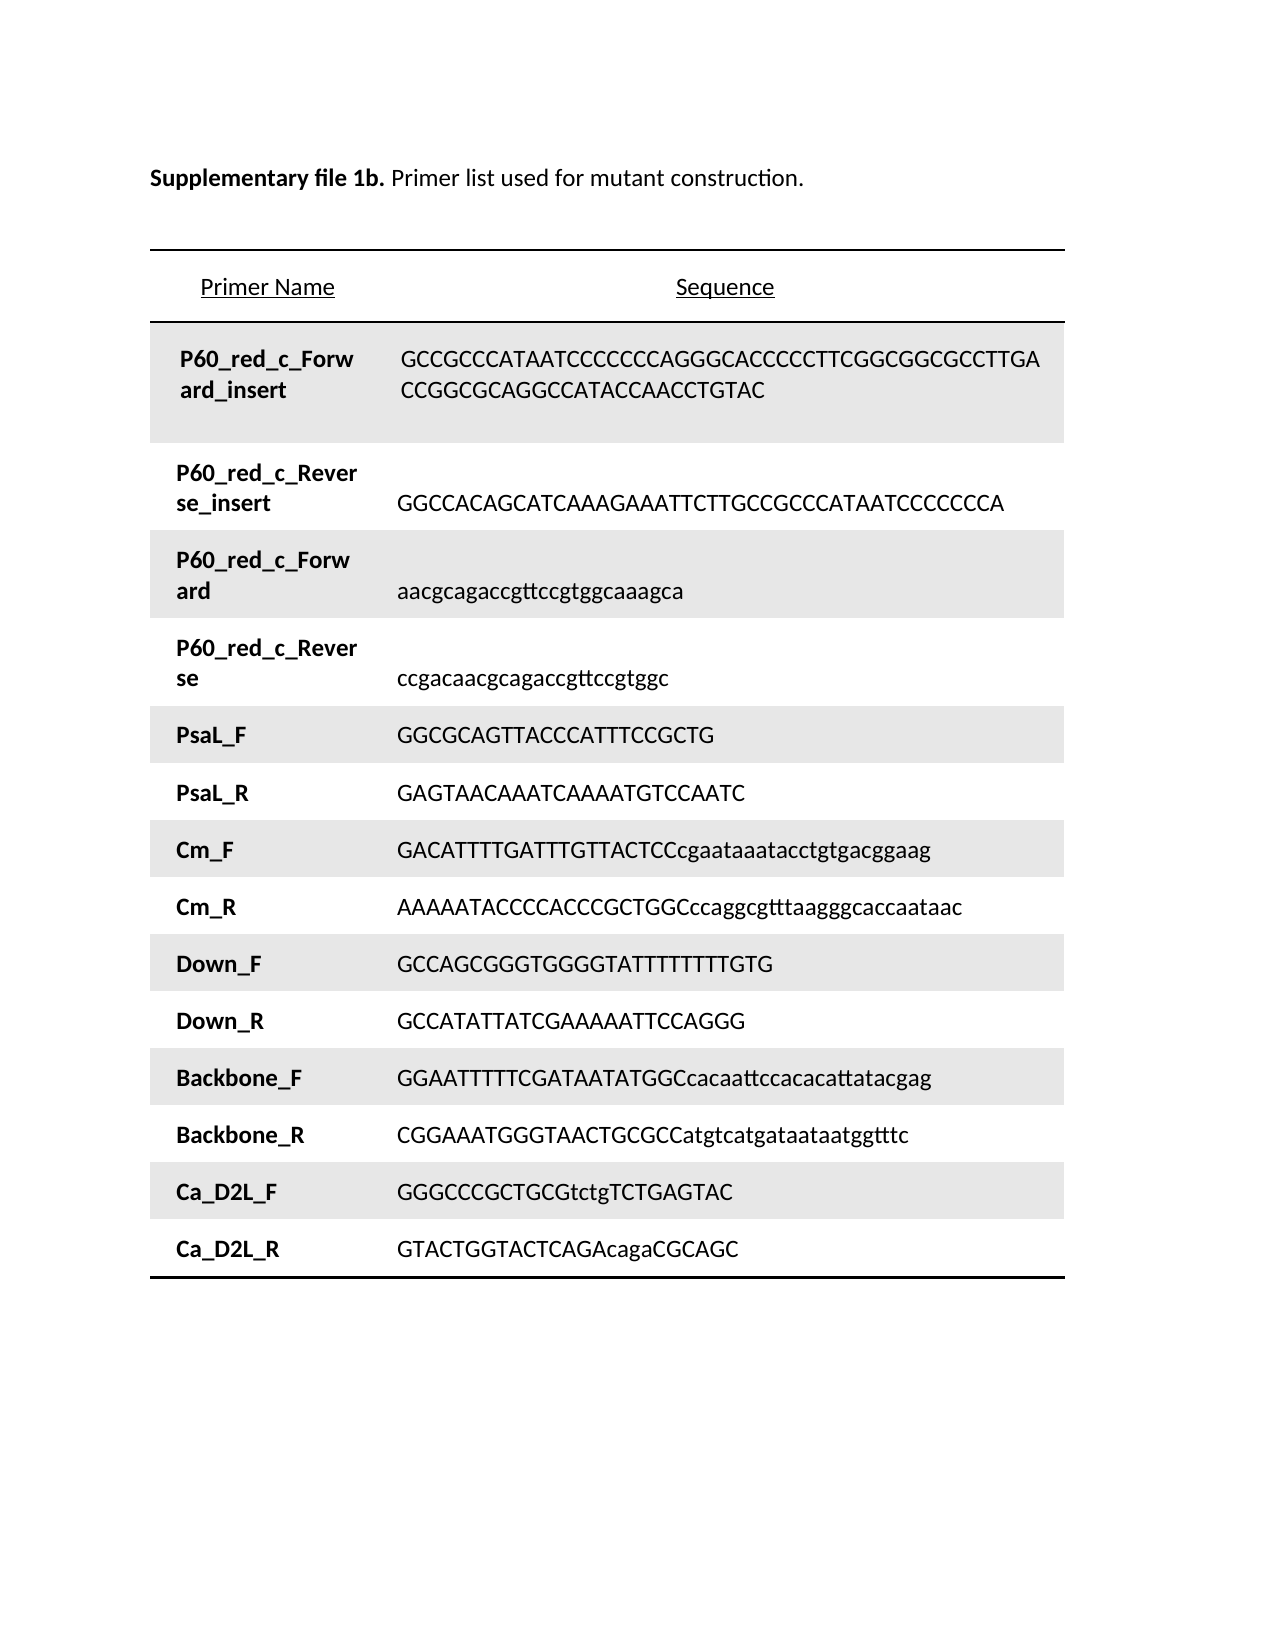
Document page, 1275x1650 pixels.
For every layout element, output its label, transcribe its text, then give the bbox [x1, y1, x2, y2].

table_cell Ca_D2L_F [150, 1162, 371, 1219]
table_cell aacgcagaccgttccgtggcaaagca [371, 530, 1064, 618]
table_cell GGCGCAGTTACCCATTTCCGCTG [371, 706, 1064, 763]
table_cell P60_red_c_Forward_insert [150, 323, 371, 443]
table_cell Cm_R [150, 877, 371, 934]
table_cell Down_F [150, 934, 371, 991]
table_cell PsaL_F [150, 706, 371, 763]
table_cell GGAATTTTTCGATAATATGGCcacaattccacacattatacgag [371, 1048, 1064, 1105]
table_cell GCCAGCGGGTGGGGTATTTTTTTTGTG [371, 934, 1064, 991]
table_cell GGGCCCGCTGCGtctgTCTGAGTAC [371, 1162, 1064, 1219]
table_cell GCCGCCCATAATCCCCCCCAGGGCACCCCCTTCGGCGGCGCCTTGACCGGCGCAGGCCATACCAACCTGTAC [371, 323, 1064, 443]
table_cell ccgacaacgcagaccgttccgtggc [371, 618, 1064, 706]
table_cell P60_red_c_Reverse [150, 618, 371, 706]
table_cell Down_R [150, 991, 371, 1048]
table_cell AAAAATACCCCACCCGCTGGCccaggcgtttaagggcaccaataac [371, 877, 1064, 934]
table_cell PsaL_R [150, 763, 371, 820]
table_cell GCCATATTATCGAAAAATTCCAGGG [371, 991, 1064, 1048]
table_cell GTACTGGTACTCAGAcagaCGCAGC [371, 1219, 1064, 1276]
table_cell GAGTAACAAATCAAAATGTCCAATC [371, 763, 1064, 820]
table_cell GGCCACAGCATCAAAGAAATTCTTGCCGCCCATAATCCCCCCCA [371, 443, 1064, 530]
table_cell Ca_D2L_R [150, 1219, 371, 1276]
table_cell P60_red_c_Forward [150, 530, 371, 618]
table_cell Cm_F [150, 820, 371, 877]
table_cell P60_red_c_Reverse_insert [150, 443, 371, 530]
text Supplementary file 1b. Primer list used for mutant construction. [150, 162, 1125, 193]
table_header Primer Name [150, 251, 371, 321]
table_header Sequence [371, 251, 1064, 321]
table_cell GACATTTTGATTTGTTACTCCcgaataaatacctgtgacggaag [371, 820, 1064, 877]
table_cell Backbone_F [150, 1048, 371, 1105]
table_cell Backbone_R [150, 1105, 371, 1162]
table_cell CGGAAATGGGTAACTGCGCCatgtcatgataataatggtttc [371, 1105, 1064, 1162]
